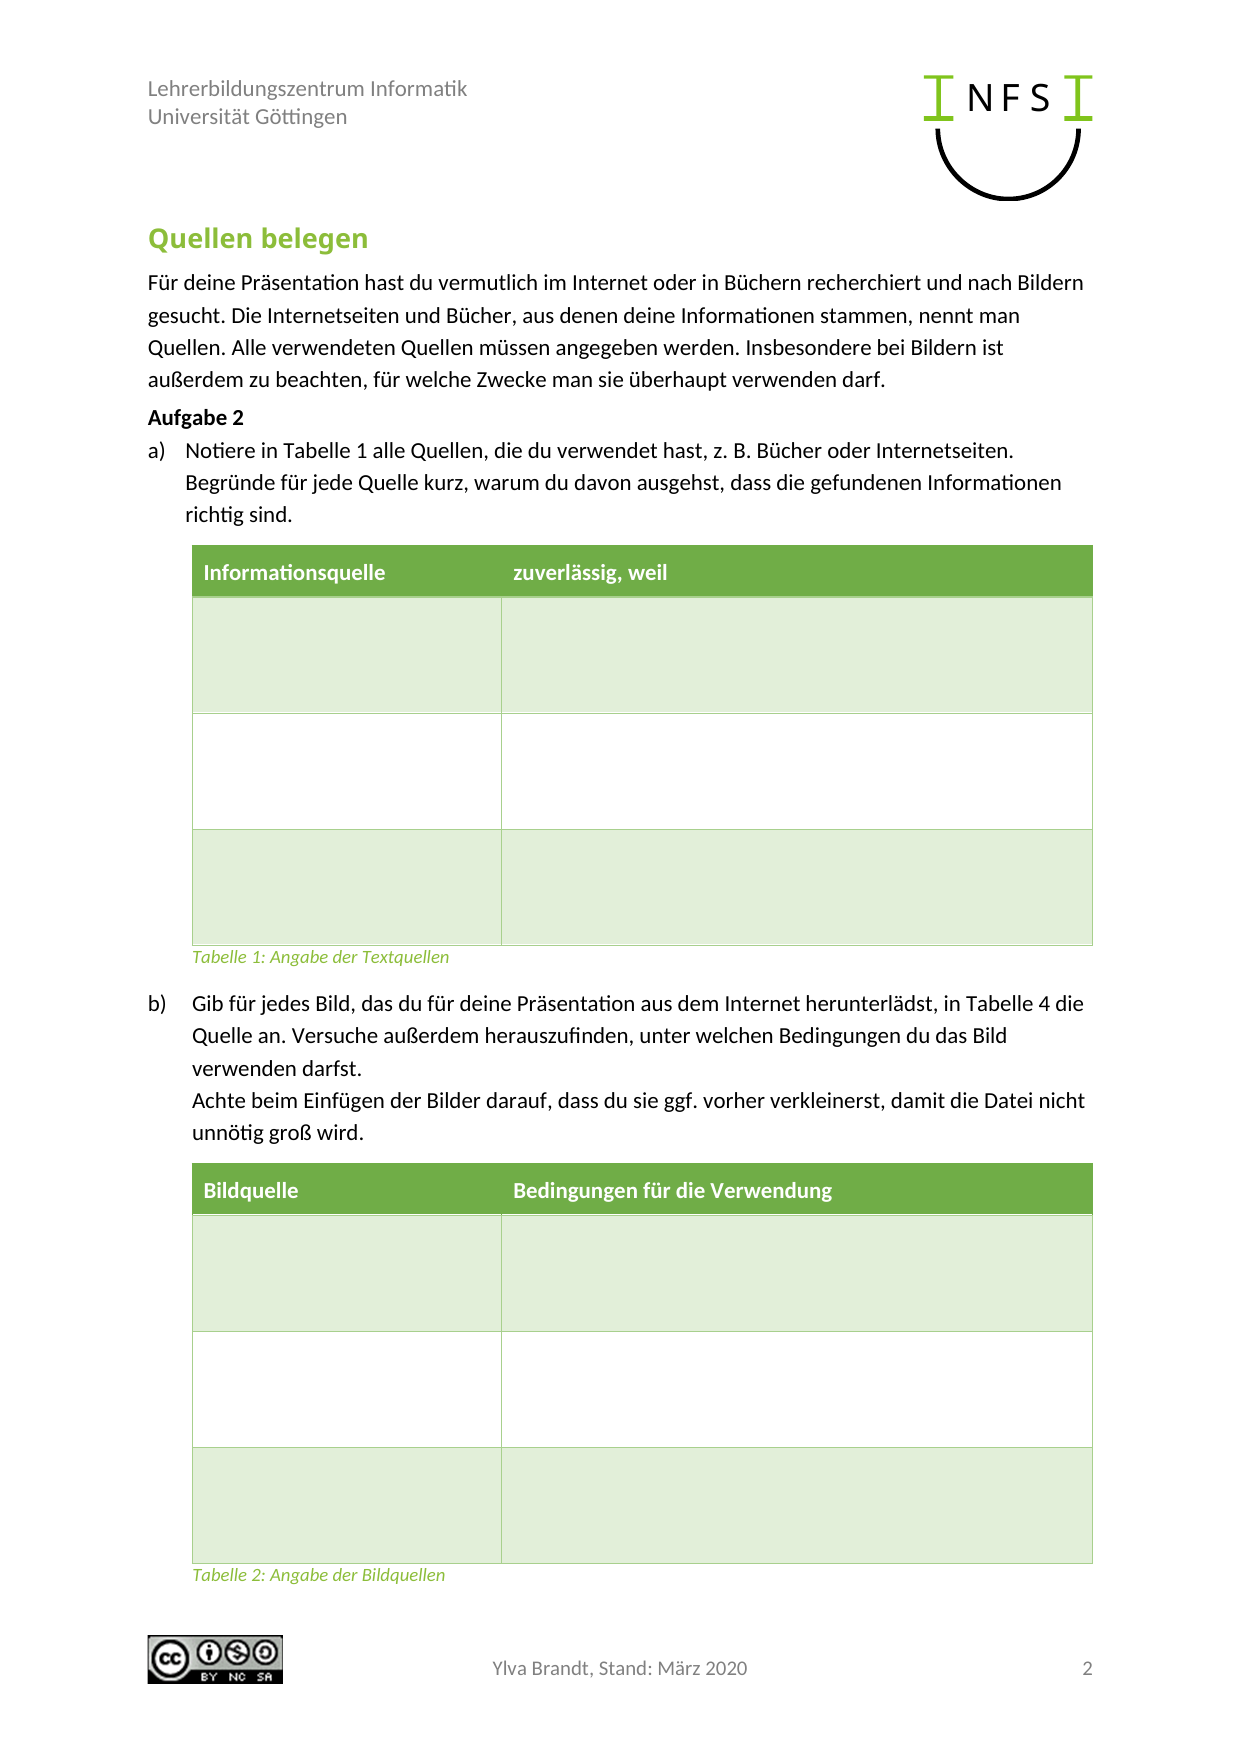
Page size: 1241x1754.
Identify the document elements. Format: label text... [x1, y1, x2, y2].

list Notiere in Tabelle 1 alle Quellen, die du verwendet hast, z. B. Bücher oder Internetseiten. Begründe für jede Quelle kurz, warum du davon ausgehst, dass die gefundenen Informationen richtig sind. [148, 436, 1093, 528]
table_cell [502, 598, 1092, 712]
table_header Bildquelle [193, 1164, 501, 1214]
picture [147, 1635, 283, 1684]
table_cell [193, 1216, 501, 1331]
table_header Bedingungen für die Verwendung [502, 1164, 1092, 1214]
table_cell [193, 1448, 501, 1563]
table_cell [502, 1448, 1092, 1563]
text Tabelle 2: Angabe der Bildquellen [192, 1564, 1093, 1587]
table_header zuverlässig, weil [502, 546, 1092, 596]
text Tabelle 1: Angabe der Textquellen [192, 946, 1093, 968]
table_cell [502, 1332, 1092, 1447]
table_header Informationsquelle [193, 546, 501, 596]
table_cell [193, 714, 501, 828]
table_cell [502, 830, 1092, 944]
table_cell [193, 598, 501, 712]
table_cell [193, 1332, 501, 1447]
table_cell [502, 714, 1092, 828]
list Gib für jedes Bild, das du für deine Präsentation aus dem Internet herunterlädst, in Tabelle 4 die Quelle an. Versuche außerdem herauszufinden, unter welchen Bedingungen du das Bild verwenden darfst. Achte beim Einfügen der Bilder darauf, dass du sie ggf. vorher verkleinerst, damit die Datei nicht unnötig groß wird. [148, 989, 1093, 1146]
text Aufgabe 2 [148, 403, 1093, 432]
table_cell [502, 1216, 1092, 1331]
text Für deine Präsentation hast du vermutlich im Internet oder in Büchern recherchiert und nach Bildern gesucht. Die Internetseiten und Bücher, aus denen deine Informationen stammen, nennt man Quellen. Alle verwendeten Quellen müssen angegeben werden. Insbesondere bei Bildern ist außerdem zu beachten, für welche Zwecke man sie überhaupt verwenden darf. [148, 268, 1093, 393]
table_cell [193, 830, 501, 944]
subtitle Quellen belegen [148, 220, 1093, 257]
